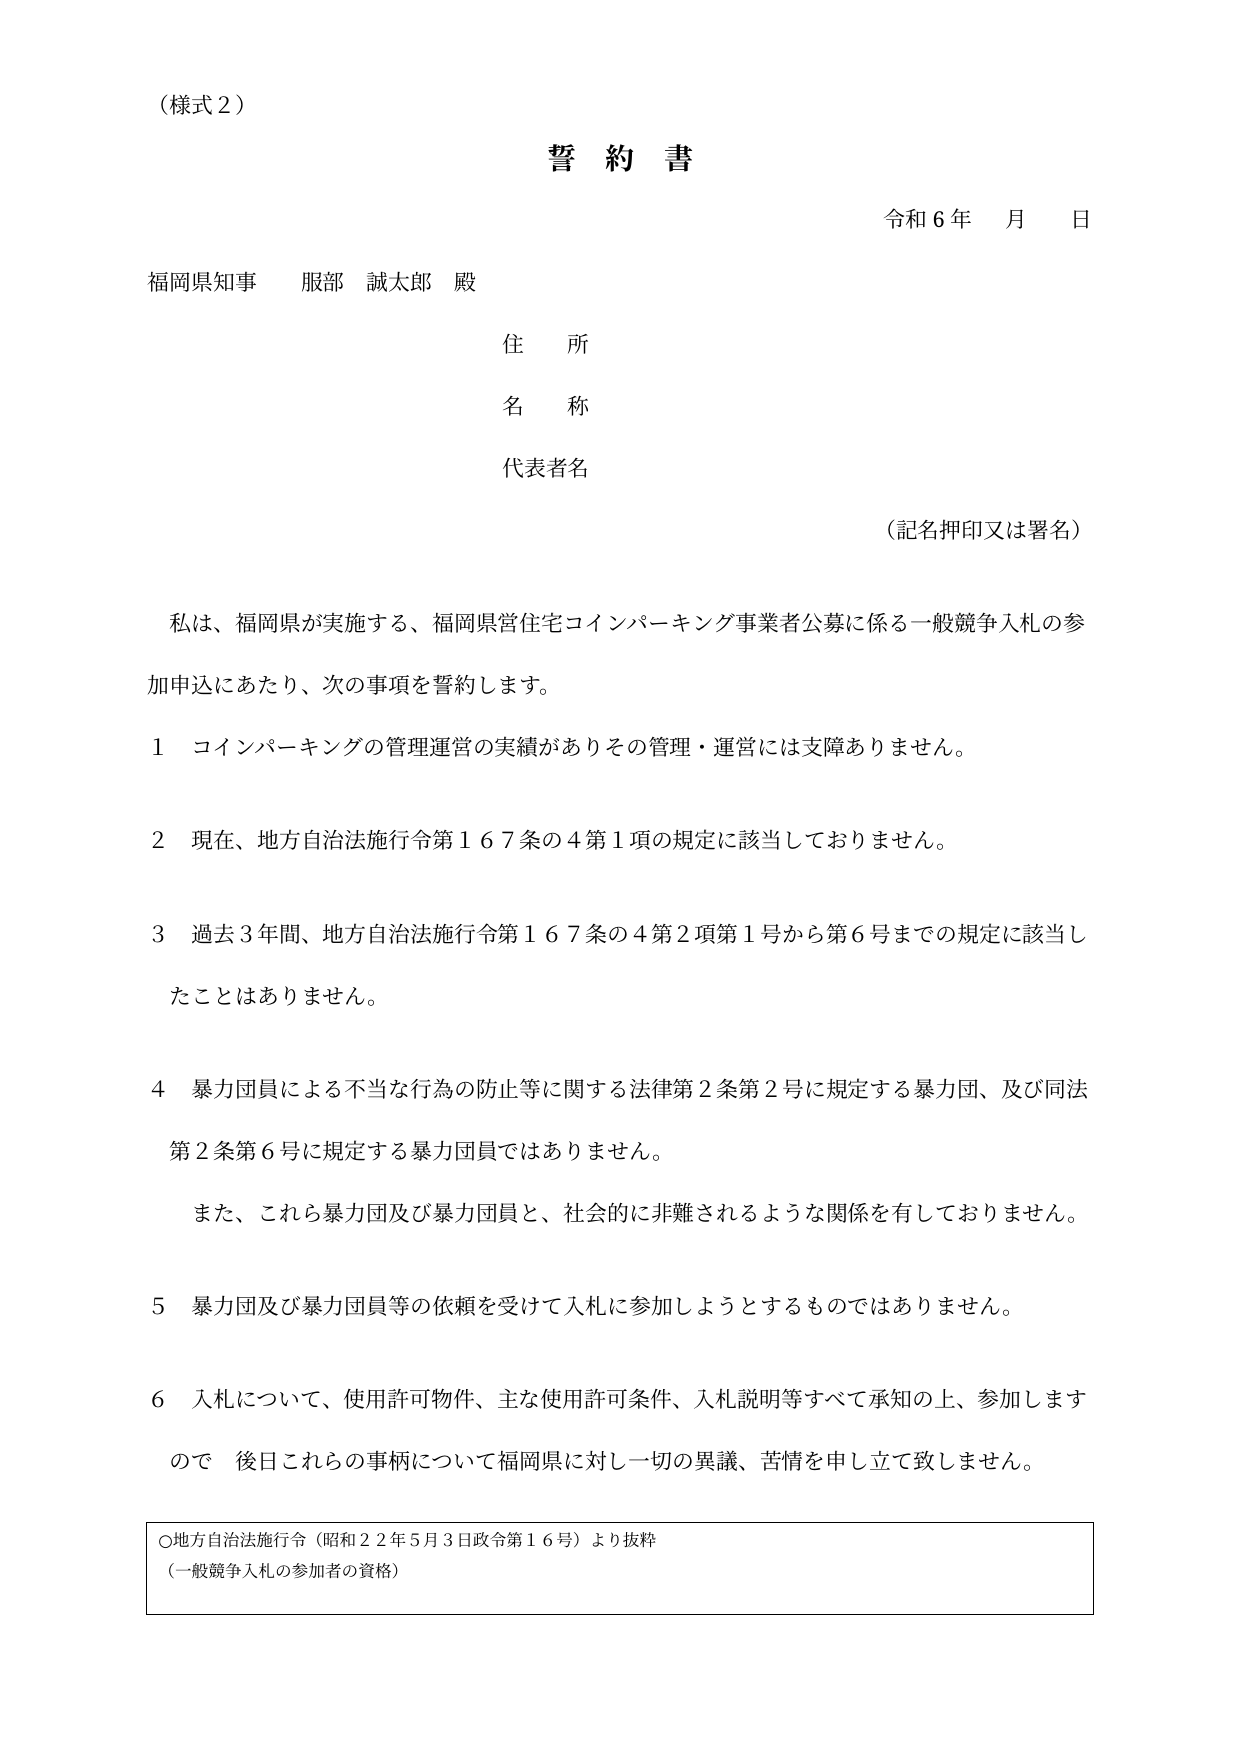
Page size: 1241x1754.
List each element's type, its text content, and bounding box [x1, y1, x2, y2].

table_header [147, 1523, 1093, 1614]
text １ コインパーキングの管理運営の実績がありその管理・運営には支障ありません。 [148, 715, 1092, 777]
text 誓 約 書 [148, 125, 1092, 187]
text ２ 現在、地方自治法施行令第１６７条の４第１項の規定に該当しておりません。 [148, 808, 1092, 870]
text （記名押印又は署名） [148, 498, 1092, 560]
text 名 称 [148, 374, 1092, 436]
text 代表者名 [148, 436, 1092, 498]
text 福岡県知事 服部 誠太郎 殿 [148, 249, 1092, 312]
text ５ 暴力団及び暴力団員等の依頼を受けて入札に参加しようとするものではありません。 [148, 1274, 1092, 1336]
text また、これら暴力団及び暴力団員と、社会的に非難されるような関係を有しておりません。 [148, 1181, 1092, 1243]
text ４ 暴力団員による不当な行為の防止等に関する法律第２条第２号に規定する暴力団、及び同法第２条第６号に規定する暴力団員ではありません。 [148, 1057, 1092, 1181]
text 私は、福岡県が実施する、福岡県営住宅コインパーキング事業者公募に係る一般競争入札の参加申込にあたり、次の事項を誓約します。 [148, 591, 1092, 715]
text ３ 過去３年間、地方自治法施行令第１６７条の４第２項第１号から第６号までの規定に該当したことはありません。 [148, 901, 1092, 1026]
text 令和 6 年 月 日 [148, 187, 1092, 249]
text ６ 入札について、使用許可物件、主な使用許可条件、入札説明等すべて承知の上、参加しますので 後日これらの事柄について福岡県に対し一切の異議、苦情を申し立て致しません。 [148, 1367, 1092, 1491]
text 住 所 [148, 312, 1092, 374]
